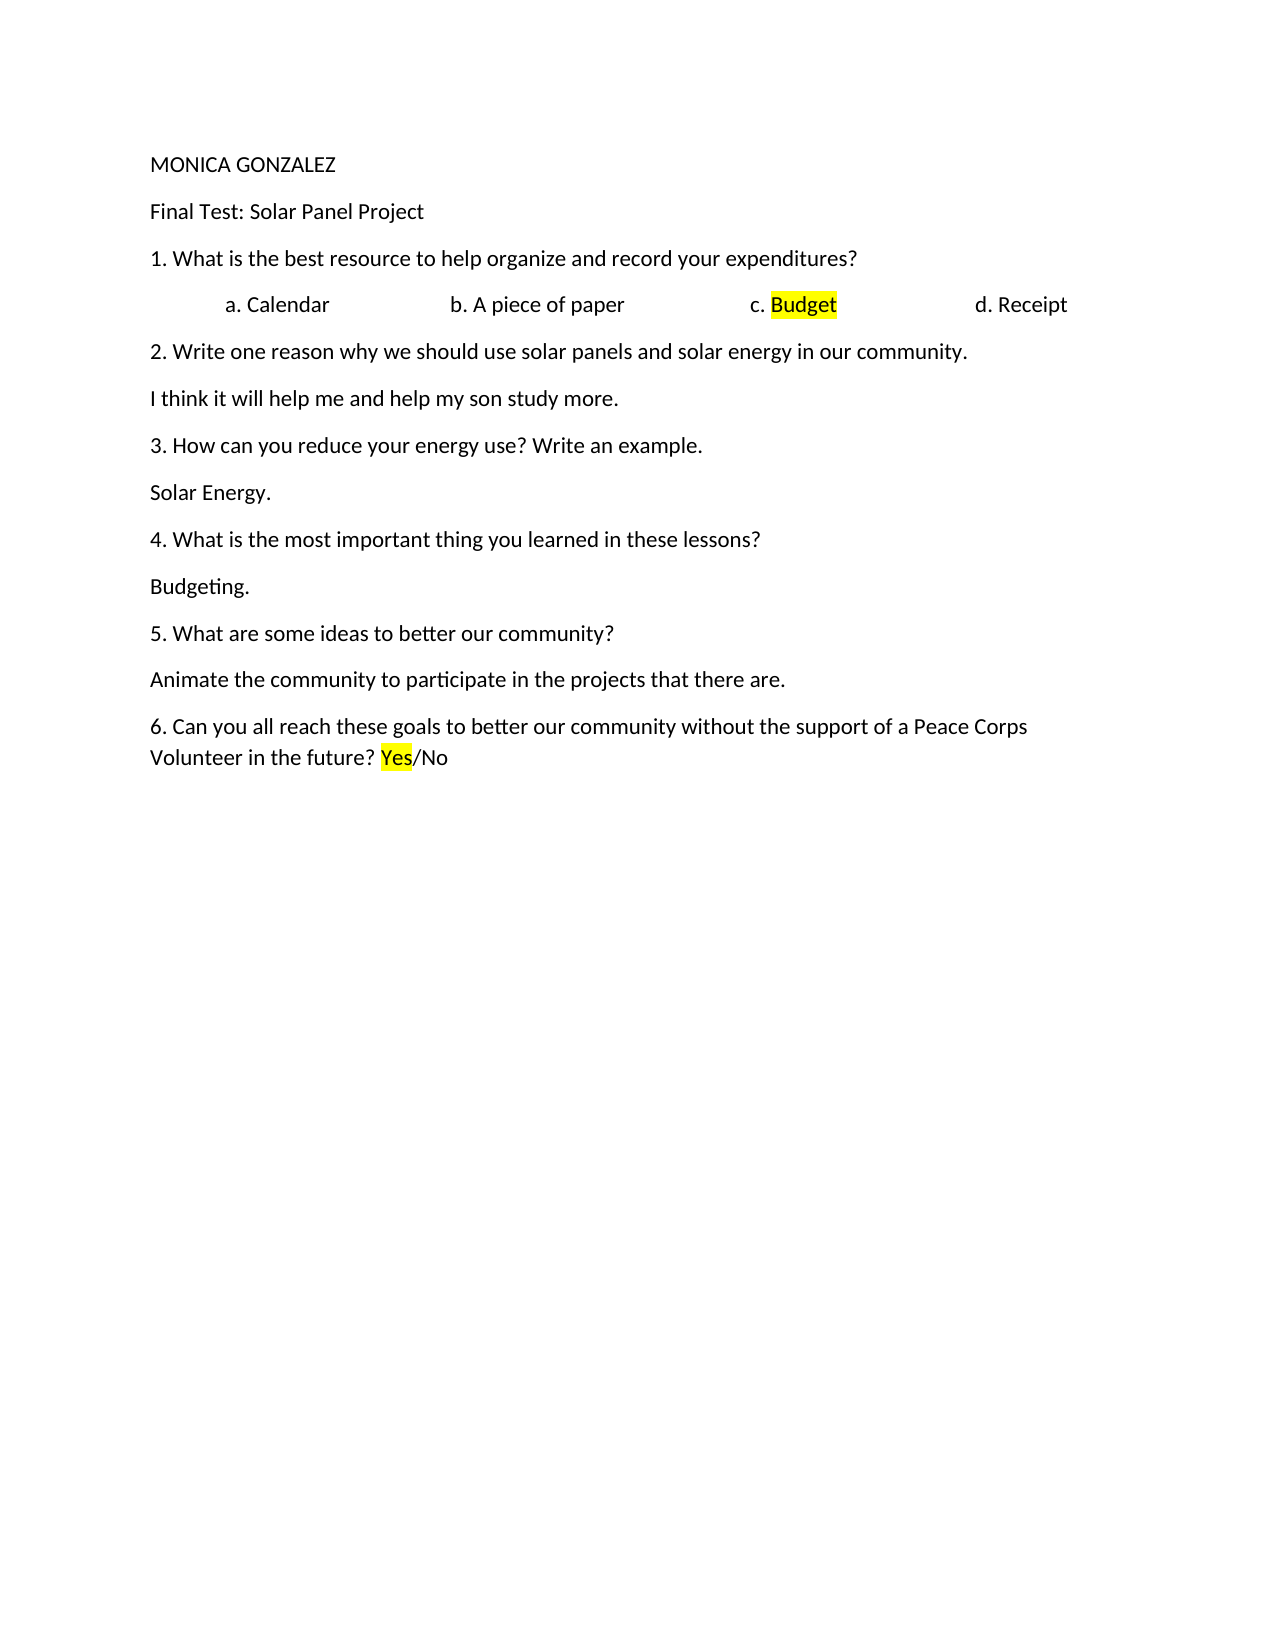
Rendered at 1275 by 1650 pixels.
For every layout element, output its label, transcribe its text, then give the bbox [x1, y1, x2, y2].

text 5. What are some ideas to better our community? [150, 619, 1125, 647]
text a. Calendar b. A piece of paper c. Budget d. Receipt [150, 291, 771, 319]
text Solar Energy. [150, 478, 1125, 506]
text 1. What is the best resource to help organize and record your expenditures? [150, 244, 1125, 272]
text 2. Write one reason why we should use solar panels and solar energy in our community. [150, 337, 1125, 366]
text 6. Can you all reach these goals to better our community without the support of a Peace Corps Volunteer in the future? Yes/No [150, 712, 1125, 771]
text Final Test: Solar Panel Project [150, 197, 1125, 225]
text I think it will help me and help my son study more. [150, 384, 1125, 412]
text Animate the community to participate in the projects that there are. [150, 666, 1125, 694]
text MONICA GONZALEZ [150, 150, 1125, 178]
text Budgeting. [150, 572, 1125, 600]
text 4. What is the most important thing you learned in these lessons? [150, 525, 1125, 553]
text a. Calendar b. A piece of paper c. Budget d. Receipt [837, 291, 1125, 319]
text 3. How can you reduce your energy use? Write an example. [150, 431, 1125, 459]
